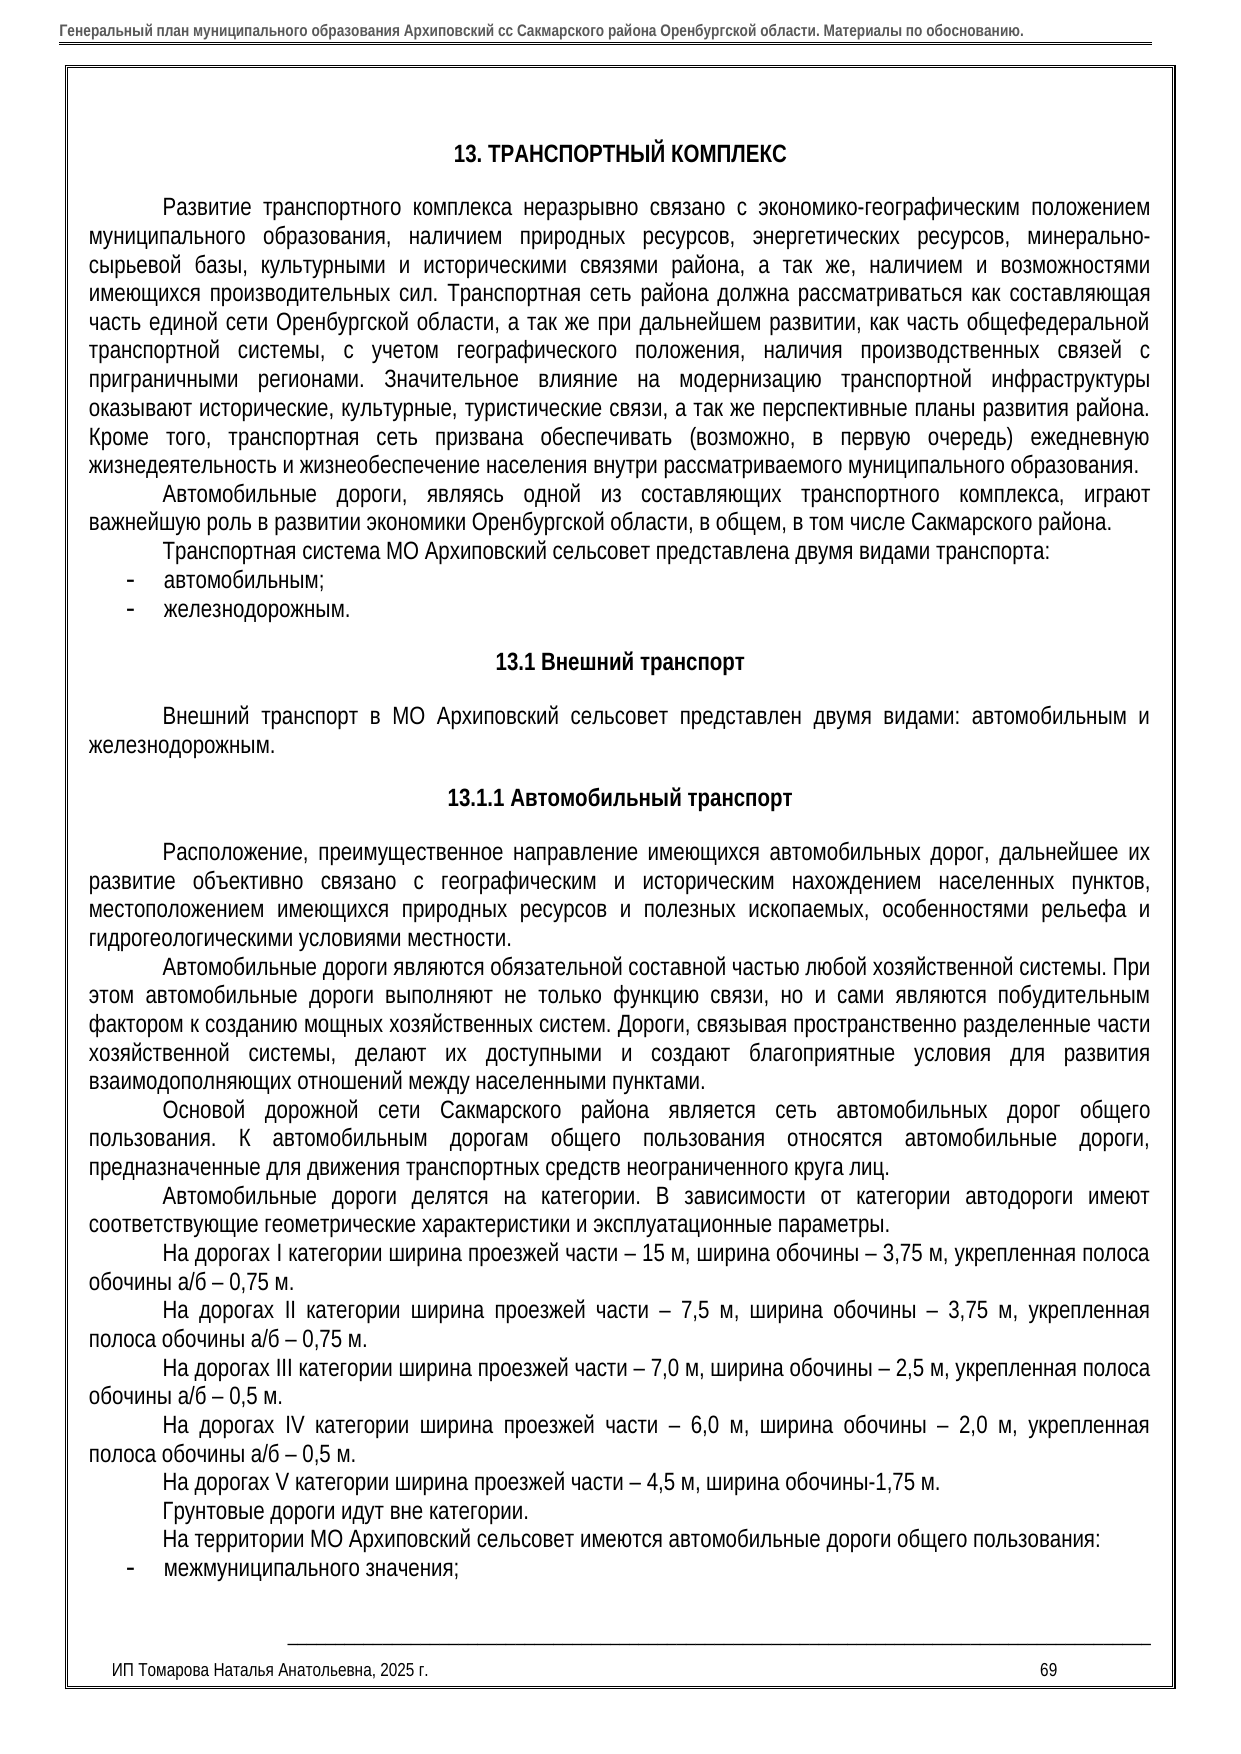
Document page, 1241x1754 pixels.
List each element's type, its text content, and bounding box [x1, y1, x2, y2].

subtitle 13. Транспортный комплекс [89, 139, 1152, 167]
text Автомобильные дороги делятся на категории. В зависимости от категории автодороги имеют соответствующие геометрические характеристики и эксплуатационные параметры. [89, 1181, 1152, 1238]
text На дорогах I категории ширина проезжей части – 15 м, ширина обочины – 3,75 м, укрепленная полоса обочины а/б – 0,75 м. [89, 1238, 1152, 1295]
list межмуниципального значения; [126, 1553, 1152, 1582]
text Грунтовые дороги идут вне категории. [89, 1496, 1152, 1524]
text На дорогах V категории ширина проезжей части – 4,5 м, ширина обочины-1,75 м. [89, 1467, 1152, 1496]
text На дорогах II категории ширина проезжей части – 7,5 м, ширина обочины – 3,75 м, укрепленная полоса обочины а/б – 0,75 м. [89, 1295, 1152, 1353]
text Развитие транспортного комплекса неразрывно связано с экономико-географическим положением муниципального образования, наличием природных ресурсов, энергетических ресурсов, минерально-сырьевой базы, культурными и историческими связями района, а так же, наличием и возможностями имеющихся производительных сил. Транспортная сеть района должна рассматриваться как составляющая часть единой сети Оренбургской области, а так же при дальнейшем развитии, как часть общефедеральной транспортной системы, с учетом географического положения, наличия производственных связей с приграничными регионами. Значительное влияние на модернизацию транспортной инфраструктуры оказывают исторические, культурные, туристические связи, а так же перспективные планы развития района. Кроме того, транспортная сеть призвана обеспечивать (возможно, в первую очередь) ежедневную жизнедеятельность и жизнеобеспечение населения внутри рассматриваемого муниципального образования. [89, 192, 1152, 479]
text Транспортная система МО Архиповский сельсовет представлена двумя видами транспорта: [89, 536, 1152, 565]
list железнодорожным. [126, 593, 1152, 622]
text Автомобильные дороги являются обязательной составной частью любой хозяйственной системы. При этом автомобильные дороги выполняют не только функцию связи, но и сами являются побудительным фактором к созданию мощных хозяйственных систем. Дороги, связывая пространственно разделенные части хозяйственной системы, делают их доступными и создают благоприятные условия для развития взаимодополняющих отношений между населенными пунктами. [89, 952, 1152, 1095]
text На дорогах III категории ширина проезжей части – 7,0 м, ширина обочины – 2,5 м, укрепленная полоса обочины а/б – 0,5 м. [89, 1353, 1152, 1410]
text Внешний транспорт в МО Архиповский сельсовет представлен двумя видами: автомобильным и железнодорожным. [89, 701, 1152, 758]
list автомобильным; [126, 565, 1152, 593]
subtitle 13.1.1 Автомобильный транспорт [89, 783, 1152, 812]
text На территории МО Архиповский сельсовет имеются автомобильные дороги общего пользования: [89, 1524, 1152, 1553]
text Автомобильные дороги, являясь одной из составляющих транспортного комплекса, играют важнейшую роль в развитии экономики Оренбургской области, в общем, в том числе Сакмарского района. [89, 479, 1152, 536]
subtitle 13.1 Внешний транспорт [89, 647, 1152, 676]
text На дорогах IV категории ширина проезжей части – 6,0 м, ширина обочины – 2,0 м, укрепленная полоса обочины а/б – 0,5 м. [89, 1410, 1152, 1467]
text Расположение, преимущественное направление имеющихся автомобильных дорог, дальнейшее их развитие объективно связано с географическим и историческим нахождением населенных пунктов, местоположением имеющихся природных ресурсов и полезных ископаемых, особенностями рельефа и гидрогеологическими условиями местности. [89, 837, 1152, 952]
text Основой дорожной сети Сакмарского района является сеть автомобильных дорог общего пользования. К автомобильным дорогам общего пользования относятся автомобильные дороги, предназначенные для движения транспортных средств неограниченного круга лиц. [89, 1095, 1152, 1181]
